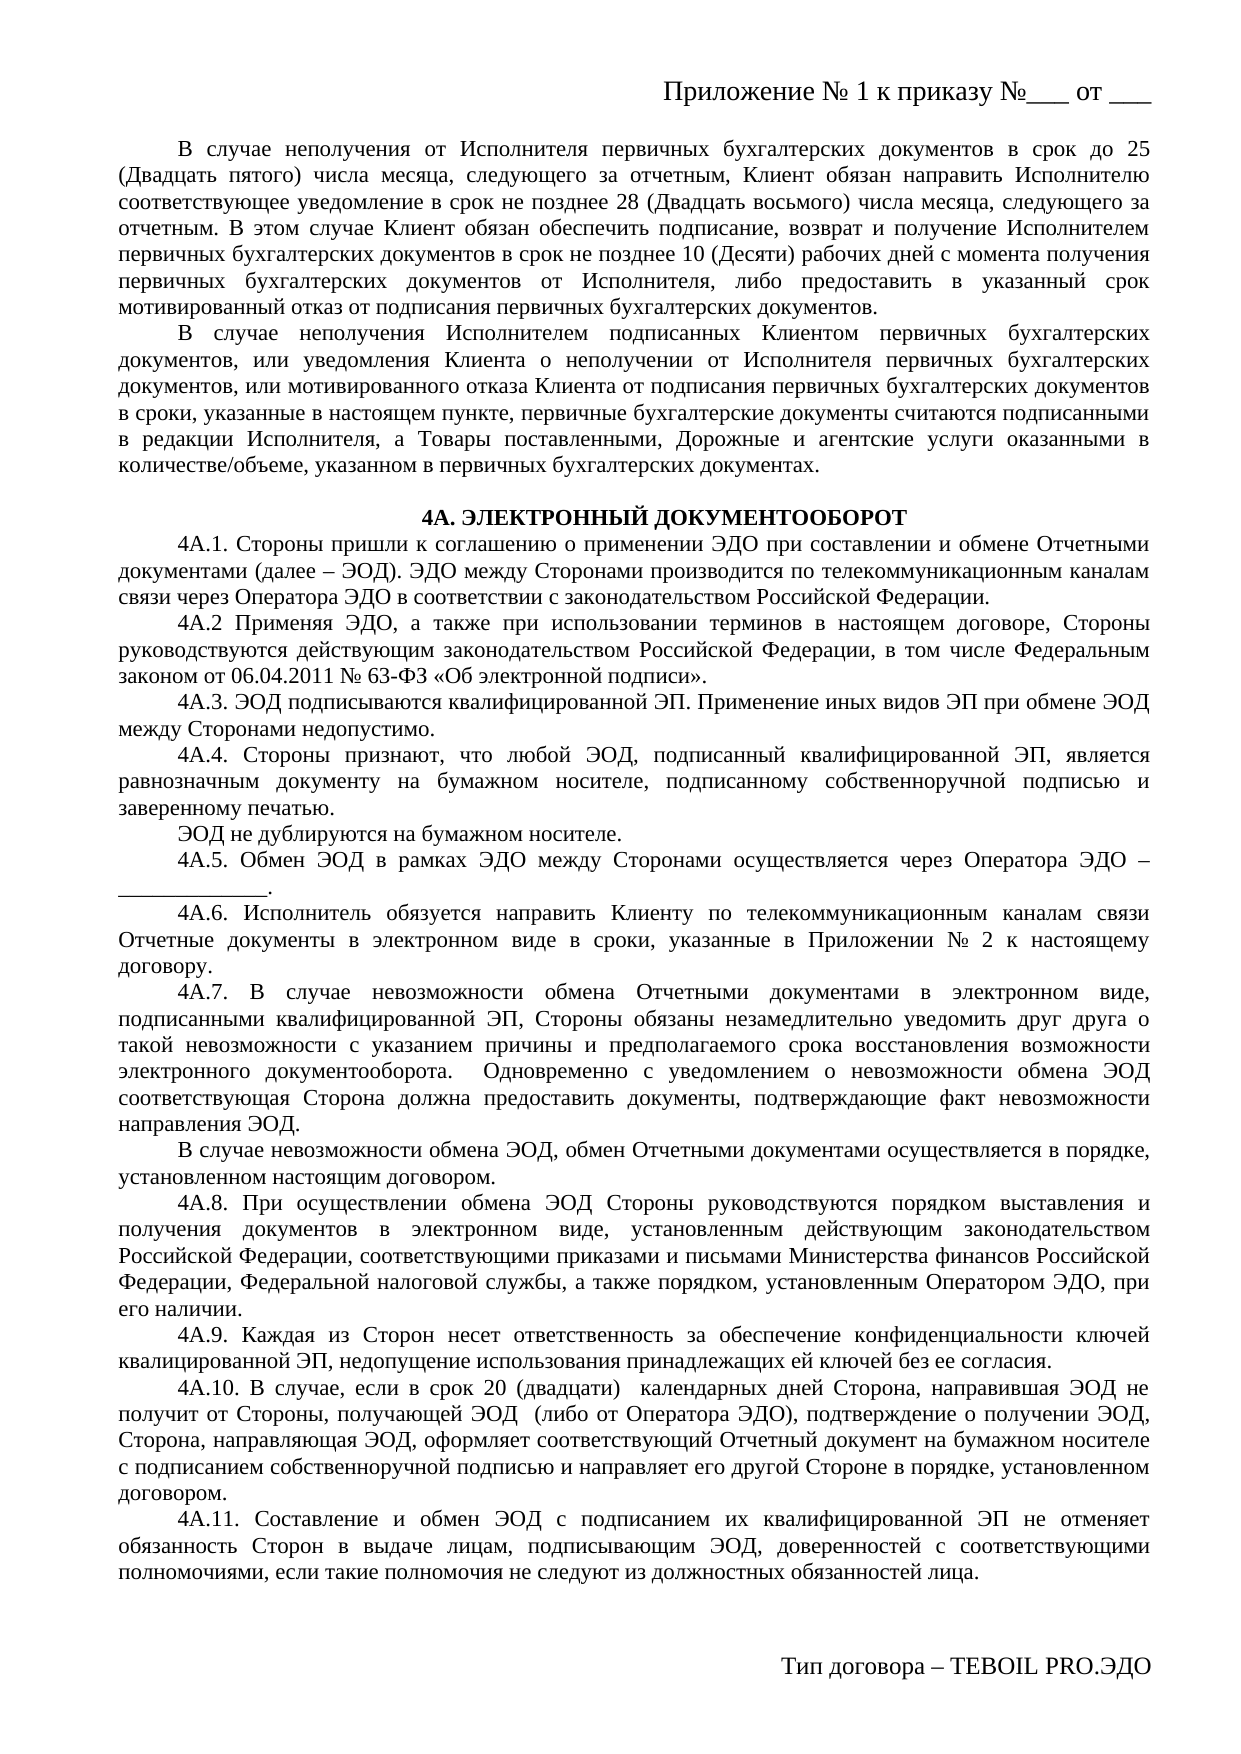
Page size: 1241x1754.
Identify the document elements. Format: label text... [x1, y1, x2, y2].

text 4А.3. ЭОД подписываются квалифицированной ЭП. Применение иных видов ЭП при обмене ЭОД между Сторонами недопустимо. [118, 688, 1152, 741]
text 4А.6. Исполнитель обязуется направить Клиенту по телекоммуникационным каналам связи Отчетные документы в электронном виде в сроки, указанные в Приложении № 2 к настоящему договору. [118, 899, 1152, 978]
text 4А.7. В случае невозможности обмена Отчетными документами в электронном виде, подписанными квалифицированной ЭП, Стороны обязаны незамедлительно уведомить друг друга о такой невозможности с указанием причины и предполагаемого срока восстановления возможности электронного документооборота. Одновременно с уведомлением о невозможности обмена ЭОД соответствующая Сторона должна предоставить документы, подтверждающие факт невозможности направления ЭОД. [118, 978, 1152, 1136]
text 4А.11. Составление и обмен ЭОД с подписанием их квалифицированной ЭП не отменяет обязанность Сторон в выдаче лицам, подписывающим ЭОД, доверенностей с соответствующими полномочиями, если такие полномочия не следуют из должностных обязанностей лица. [118, 1505, 1152, 1584]
text 4А.2 Применяя ЭДО, а также при использовании терминов в настоящем договоре, Стороны руководствуются действующим законодательством Российской Федерации, в том числе Федеральным законом от 06.04.2011 № 63-ФЗ «Об электронной подписи». [118, 609, 1152, 688]
text 4А.4. Стороны признают, что любой ЭОД, подписанный квалифицированной ЭП, является равнозначным документу на бумажном носителе, подписанному собственноручной подписью и заверенному печатью. [118, 741, 1152, 820]
text 4А.1. Стороны пришли к соглашению о применении ЭДО при составлении и обмене Отчетными документами (далее – ЭОД). ЭДО между Сторонами производится по телекоммуникационным каналам связи через Оператора ЭДО в соответствии с законодательством Российской Федерации. [118, 530, 1152, 609]
text 4А.8. При осуществлении обмена ЭОД Стороны руководствуются порядком выставления и получения документов в электронном виде, установленным действующим законодательством Российской Федерации, соответствующими приказами и письмами Министерства финансов Российской Федерации, Федеральной налоговой службы, а также порядком, установленным Оператором ЭДО, при его наличии. [118, 1189, 1152, 1321]
text В случае неполучения от Исполнителя первичных бухгалтерских документов в срок до 25 (Двадцать пятого) числа месяца, следующего за отчетным, Клиент обязан направить Исполнителю соответствующее уведомление в срок не позднее 28 (Двадцать восьмого) числа месяца, следующего за отчетным. В этом случае Клиент обязан обеспечить подписание, возврат и получение Исполнителем первичных бухгалтерских документов в срок не позднее 10 (Десяти) рабочих дней с момента получения первичных бухгалтерских документов от Исполнителя, либо предоставить в указанный срок мотивированный отказ от подписания первичных бухгалтерских документов. [118, 135, 1152, 319]
text ЭОД не дублируются на бумажном носителе. [118, 820, 1152, 847]
text 4А.9. Каждая из Сторон несет ответственность за обеспечение конфиденциальности ключей квалицированной ЭП, недопущение использования принадлежащих ей ключей без ее согласия. [118, 1321, 1152, 1374]
text 4А.10. В случае, если в срок 20 (двадцати) календарных дней Сторона, направившая ЭОД не получит от Стороны, получающей ЭОД (либо от Оператора ЭДО), подтверждение о получении ЭОД, Сторона, направляющая ЭОД, оформляет соответствующий Отчетный документ на бумажном носителе с подписанием собственноручной подписью и направляет его другой Стороне в порядке, установленном договором. [118, 1374, 1152, 1505]
text В случае невозможности обмена ЭОД, обмен Отчетными документами осуществляется в порядке, установленном настоящим договором. [118, 1136, 1152, 1189]
text 4А. ЭЛЕКТРОННЫЙ ДОКУМЕНТООБОРОТ [118, 504, 1152, 530]
text В случае неполучения Исполнителем подписанных Клиентом первичных бухгалтерских документов, или уведомления Клиента о неполучении от Исполнителя первичных бухгалтерских документов, или мотивированного отказа Клиента от подписания первичных бухгалтерских документов в сроки, указанные в настоящем пункте, первичные бухгалтерские документы считаются подписанными в редакции Исполнителя, а Товары поставленными, Дорожные и агентские услуги оказанными в количестве/объеме, указанном в первичных бухгалтерских документах. [118, 319, 1152, 478]
text 4А.5. Обмен ЭОД в рамках ЭДО между Сторонами осуществляется через Оператора ЭДО – _____________. [118, 847, 1152, 899]
